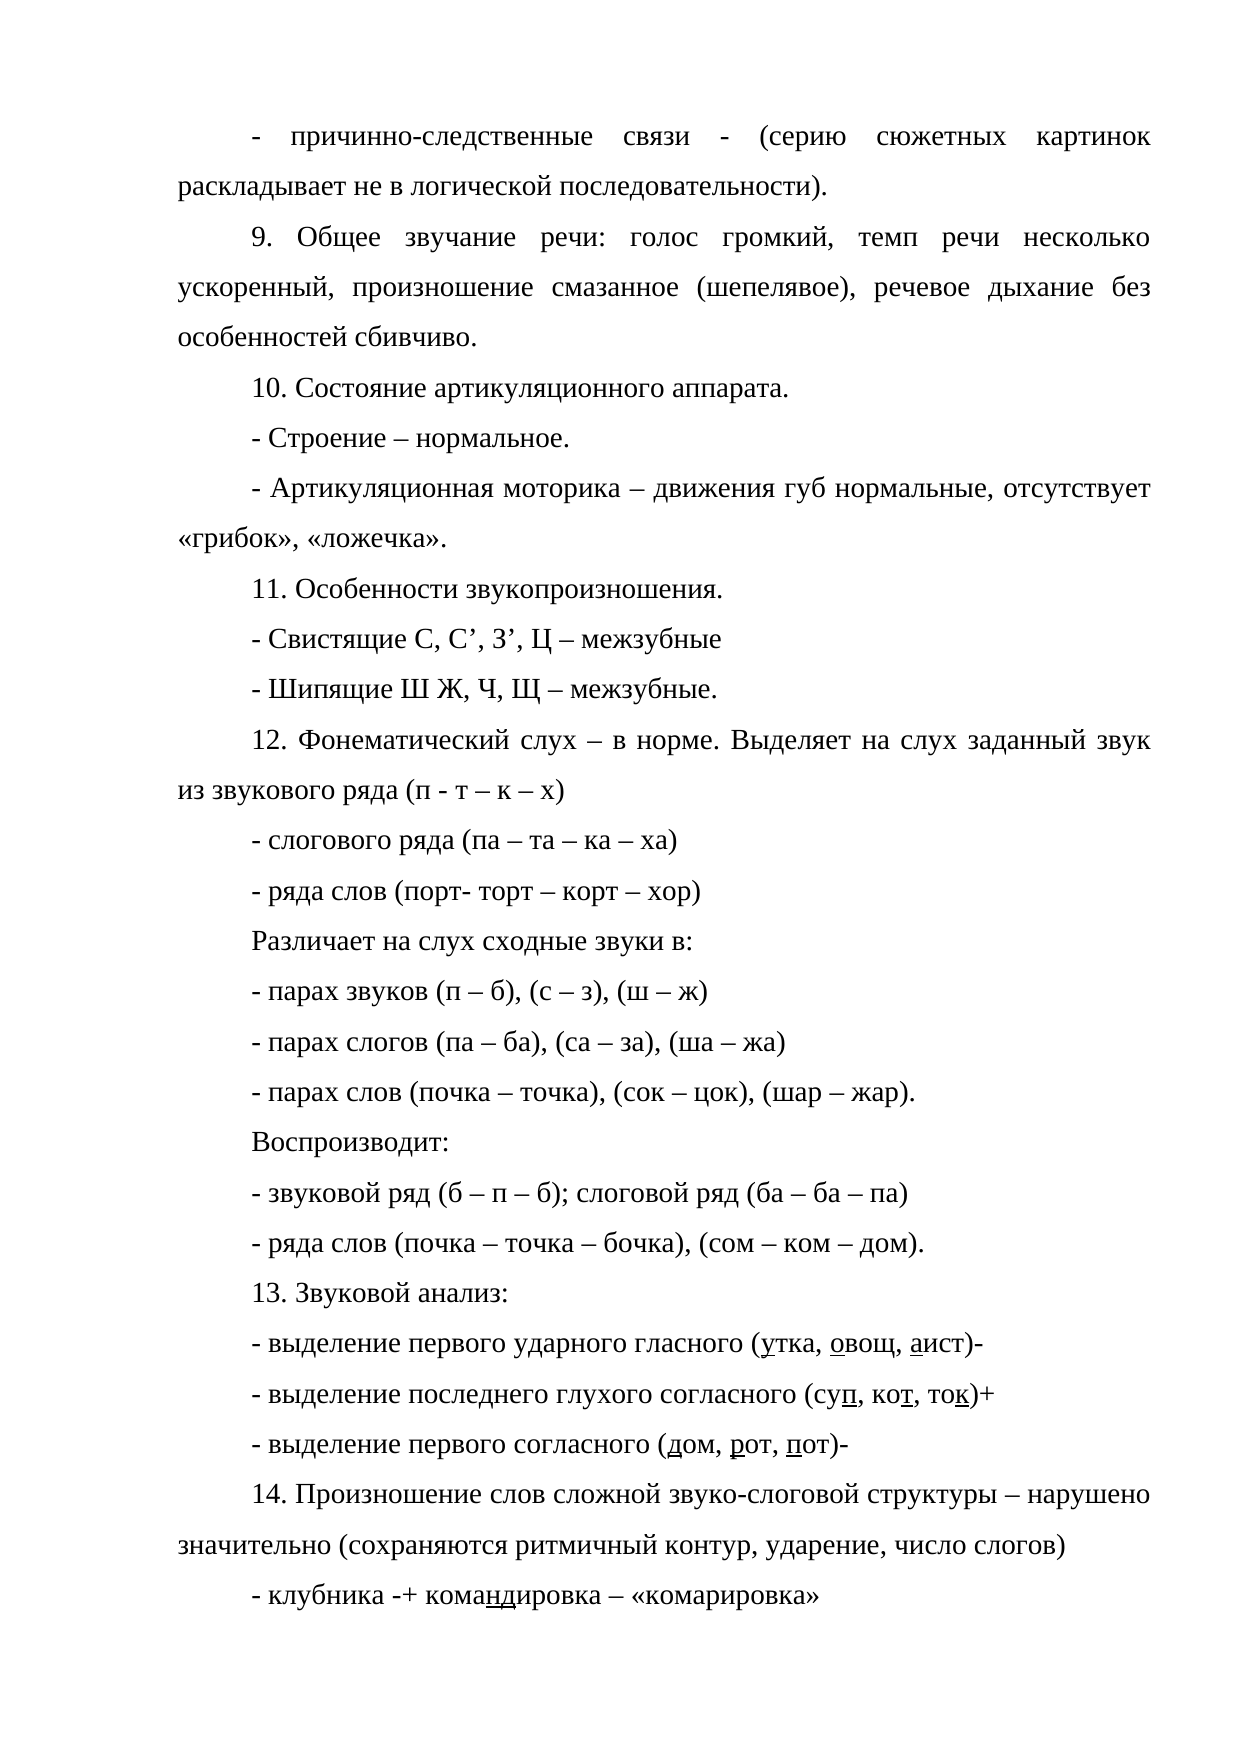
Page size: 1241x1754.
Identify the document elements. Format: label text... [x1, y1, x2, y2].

text - парах слогов (па – ба), (са – за), (ша – жа) [177, 1024, 1152, 1057]
text - слогового ряда (па – та – ка – ха) [177, 822, 1152, 856]
text - парах слов (почка – точка), (сок – цок), (шар – жар). [177, 1074, 1152, 1108]
text - Свистящие С, С’, З’, Ц – межзубные [177, 621, 1152, 655]
text - выделение первого согласного (дом, рот, пот)- [177, 1426, 1152, 1460]
text - звуковой ряд (б – п – б); слоговой ряд (ба – ба – па) [177, 1175, 1152, 1208]
text 13. Звуковой анализ: [177, 1275, 1152, 1309]
text - клубника -+ командировка – «комарировка» [177, 1577, 1152, 1611]
text - ряда слов (порт- торт – корт – хор) [177, 873, 1152, 906]
text - выделение последнего глухого согласного (суп, кот, ток)+ [177, 1376, 1152, 1409]
text - парах звуков (п – б), (с – з), (ш – ж) [177, 973, 1152, 1007]
text 10. Состояние артикуляционного аппарата. [177, 370, 1152, 403]
text - ряда слов (почка – точка – бочка), (сом – ком – дом). [177, 1225, 1152, 1258]
text - Шипящие Ш Ж, Ч, Щ – межзубные. [177, 672, 1152, 705]
text 9. Общее звучание речи: голос громкий, темп речи несколько ускоренный, произношение смазанное (шепелявое), речевое дыхание без особенностей сбивчиво. [177, 219, 1152, 353]
text 14. Произношение слов сложной звуко-слоговой структуры – нарушено значительно (сохраняются ритмичный контур, ударение, число слогов) [177, 1477, 1152, 1560]
text - Артикуляционная моторика – движения губ нормальные, отсутствует «грибок», «ложечка». [177, 470, 1152, 554]
text 11. Особенности звукопроизношения. [177, 571, 1152, 604]
text Воспроизводит: [177, 1124, 1152, 1158]
text - выделение первого ударного гласного (утка, овощ, аист)- [177, 1326, 1152, 1359]
text 12. Фонематический слух – в норме. Выделяет на слух заданный звук из звукового ряда (п - т – к – х) [177, 722, 1152, 806]
text - причинно-следственные связи - (серию сюжетных картинок раскладывает не в логической последовательности). [177, 118, 1152, 202]
text - Строение – нормальное. [177, 420, 1152, 453]
text Различает на слух сходные звуки в: [177, 923, 1152, 957]
